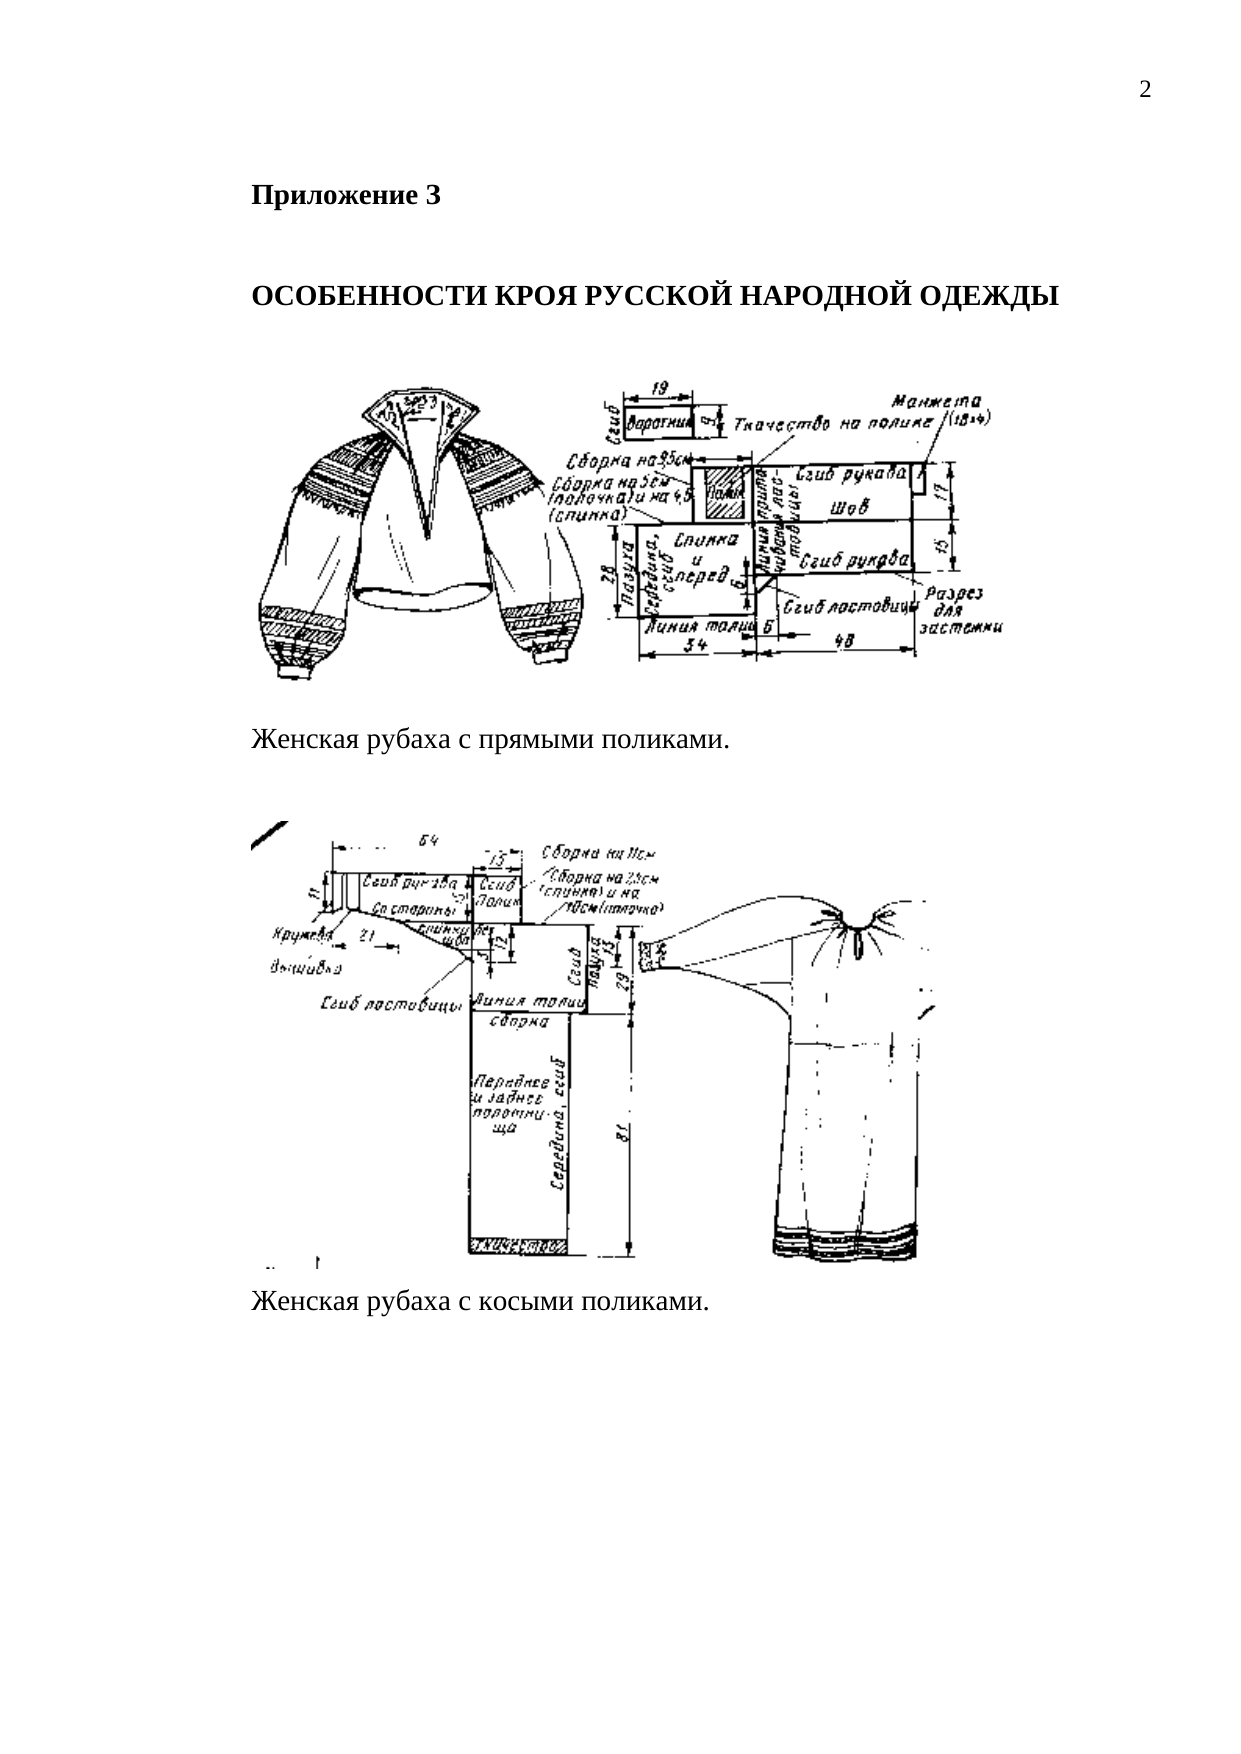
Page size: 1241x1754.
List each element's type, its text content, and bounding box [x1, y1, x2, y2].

picture [251, 821, 937, 1269]
picture [251, 378, 1036, 707]
text Женская рубаха с косыми поликами. [177, 1283, 1152, 1317]
text Женская рубаха с прямыми поликами. [177, 721, 1152, 755]
text Приложение З [177, 177, 1152, 211]
text ОСОБЕННОСТИ КРОЯ РУССКОЙ НАРОДНОЙ ОДЕЖДЫ [177, 278, 1152, 312]
